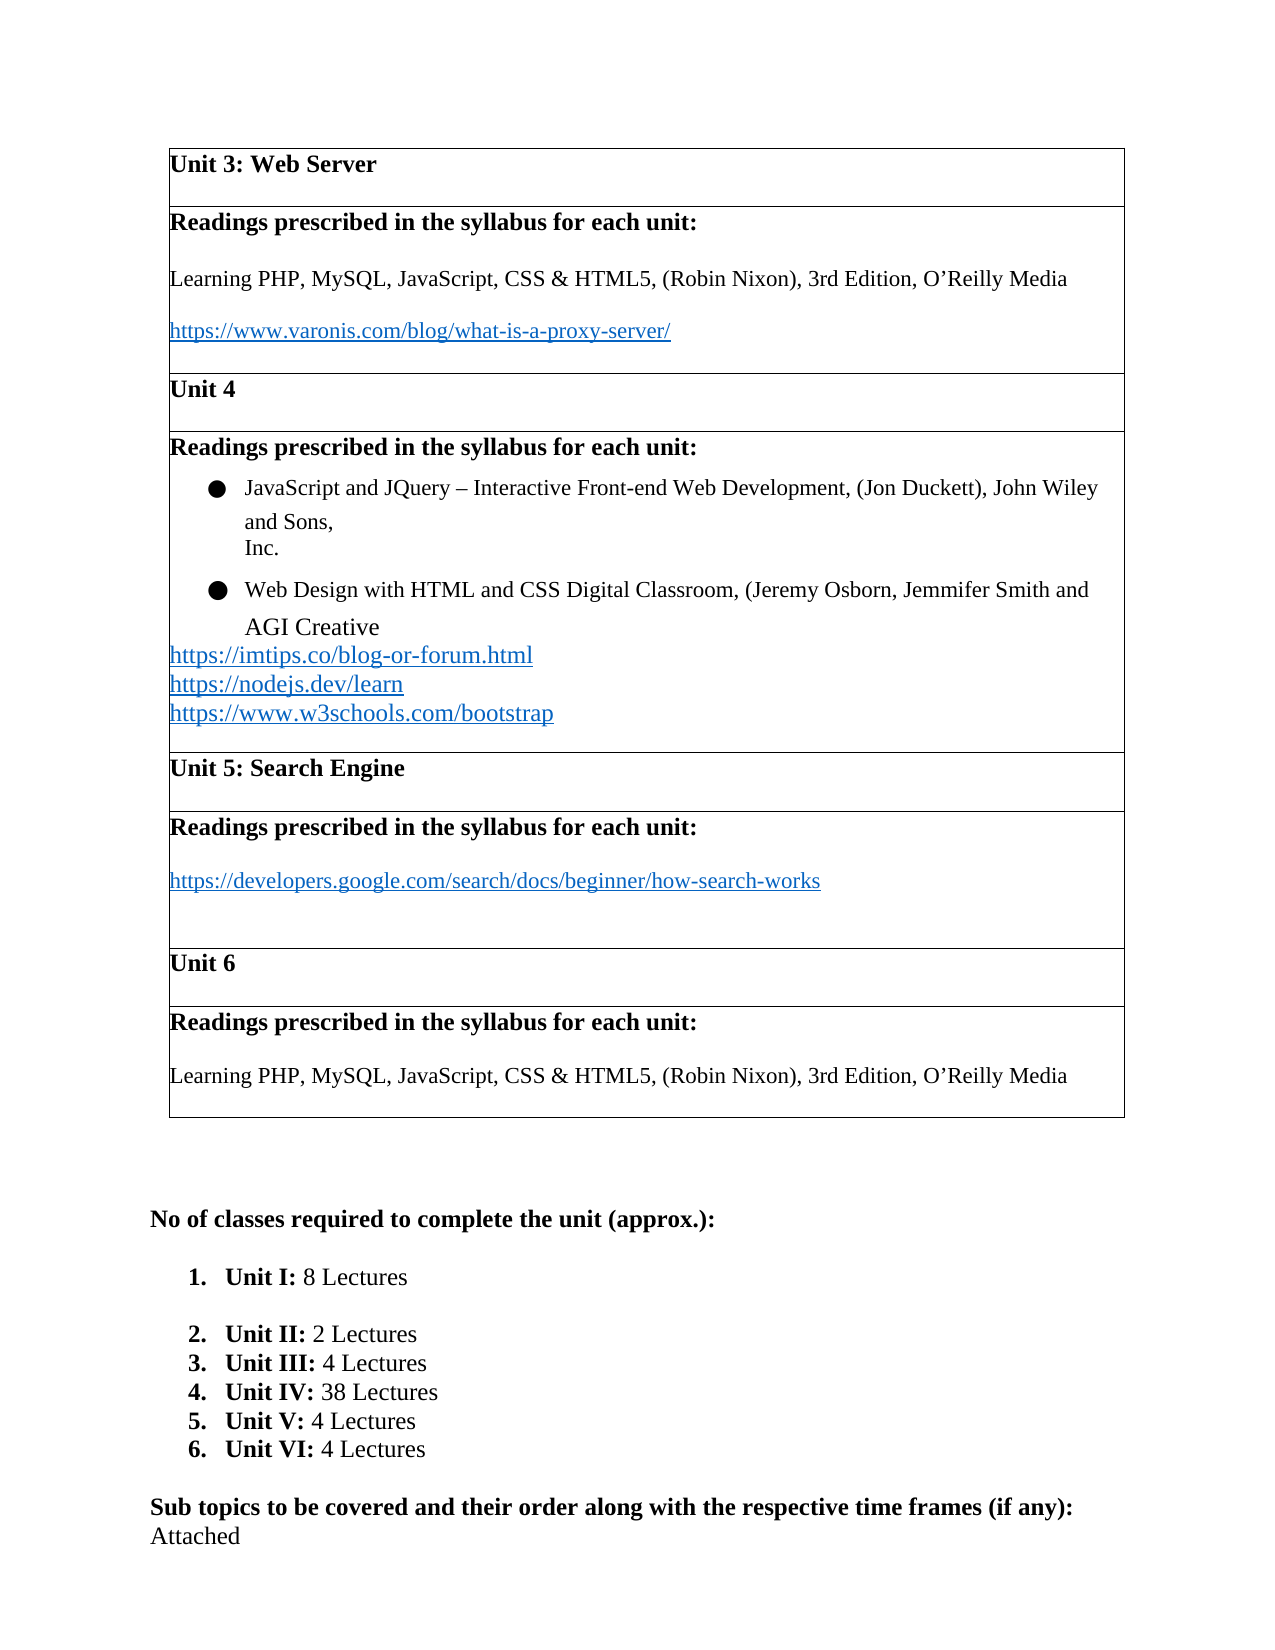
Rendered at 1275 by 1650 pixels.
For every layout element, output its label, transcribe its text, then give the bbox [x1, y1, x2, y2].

list Unit IV: 38 Lectures [188, 1377, 1125, 1406]
list Unit I: 8 Lectures [188, 1262, 1125, 1291]
table_cell Readings prescribed in the syllabus for each unit: https://developers.google.com/search/docs/beginner/how-search-works [170, 812, 1124, 947]
list Unit II: 2 Lectures [188, 1319, 1125, 1348]
table_cell Unit 3: Web Server [170, 149, 1124, 206]
table_cell Unit 5: Search Engine [170, 753, 1124, 811]
list Unit V: 4 Lectures [188, 1406, 1125, 1434]
list Unit VI: 4 Lectures [188, 1434, 1125, 1463]
text No of classes required to complete the unit (approx.): [150, 1204, 1125, 1233]
text Sub topics to be covered and their order along with the respective time frames (if any): Attached [150, 1492, 1125, 1549]
table_cell Unit 6 [170, 949, 1124, 1006]
table_cell Unit 4 [170, 374, 1124, 431]
table_cell Readings prescribed in the syllabus for each unit: Learning PHP, MySQL, JavaScript, CSS & HTML5, (Robin Nixon), 3rd Edition, O’Reilly Media https://www.varonis.com/blog/what-is-a-proxy-server/ [170, 207, 1124, 373]
table_cell Readings prescribed in the syllabus for each unit: JavaScript and JQuery – Interactive Front-end Web Development, (Jon Duckett), John Wiley and Sons, Inc. Web Design with HTML and CSS Digital Classroom, (Jeremy Osborn, Jemmifer Smith and AGI Creative https://imtips.co/blog-or-forum.html https://nodejs.dev/learn https://www.w3schools.com/bootstrap [170, 432, 1124, 752]
list Unit III: 4 Lectures [188, 1348, 1125, 1377]
table_cell Readings prescribed in the syllabus for each unit: Learning PHP, MySQL, JavaScript, CSS & HTML5, (Robin Nixon), 3rd Edition, O’Reilly Media [170, 1007, 1124, 1117]
